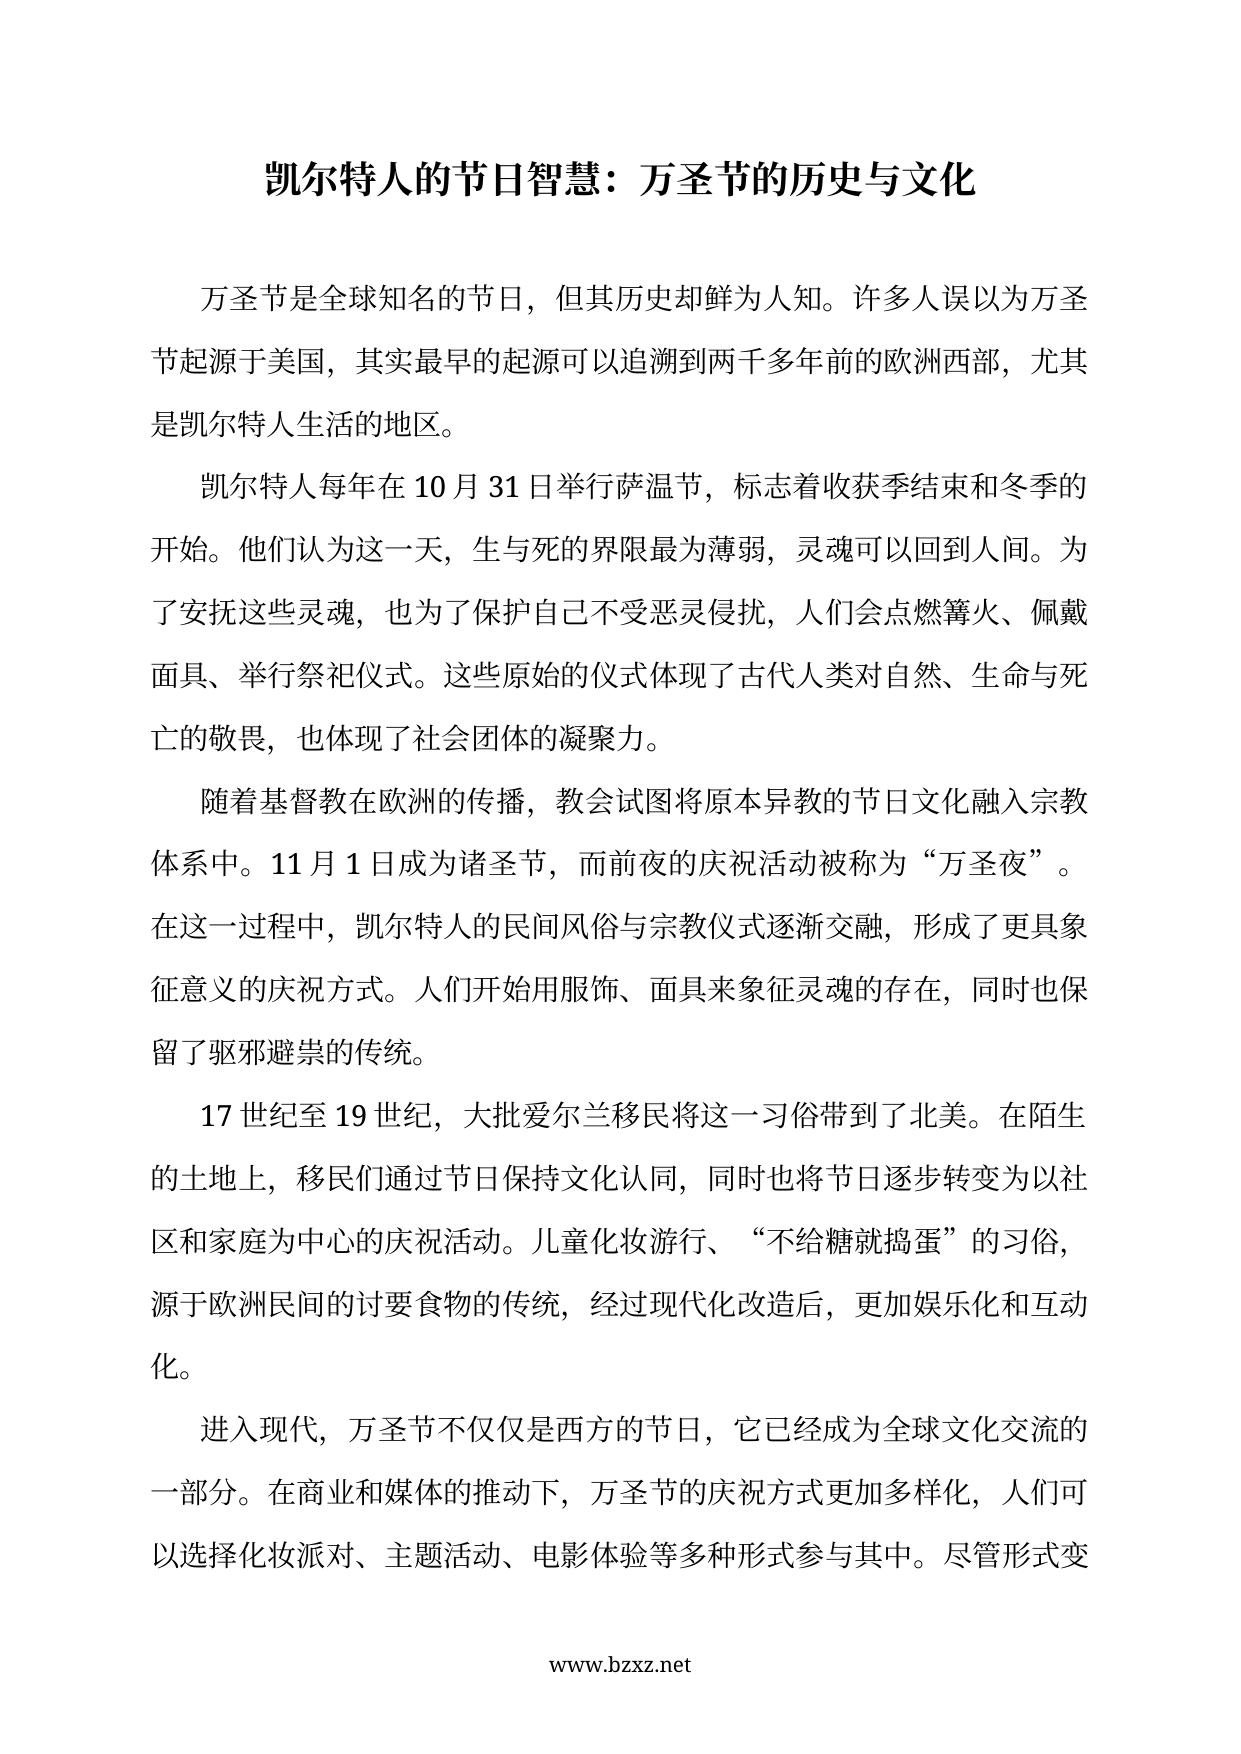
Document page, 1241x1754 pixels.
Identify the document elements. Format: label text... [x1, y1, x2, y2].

text 17世纪至19世纪，大批爱尔兰移民将这一习俗带到了北美。在陌生的土地上，移民们通过节日保持文化认同，同时也将节日逐步转变为以社区和家庭为中心的庆祝活动。儿童化妆游行、“不给糖就捣蛋”的习俗，源于欧洲民间的讨要食物的传统，经过现代化改造后，更加娱乐化和互动化。 [150, 1093, 1090, 1386]
text 随着基督教在欧洲的传播，教会试图将原本异教的节日文化融入宗教体系中。11月1日成为诸圣节，而前夜的庆祝活动被称为“万圣夜”。在这一过程中，凯尔特人的民间风俗与宗教仪式逐渐交融，形成了更具象征意义的庆祝方式。人们开始用服饰、面具来象征灵魂的存在，同时也保留了驱邪避祟的传统。 [150, 778, 1090, 1072]
text 万圣节是全球知名的节日，但其历史却鲜为人知。许多人误以为万圣节起源于美国，其实最早的起源可以追溯到两千多年前的欧洲西部，尤其是凯尔特人生活的地区。 [150, 276, 1090, 443]
text 凯尔特人每年在10月31日举行萨温节，标志着收获季结束和冬季的开始。他们认为这一天，生与死的界限最为薄弱，灵魂可以回到人间。为了安抚这些灵魂，也为了保护自己不受恶灵侵扰，人们会点燃篝火、佩戴面具、举行祭祀仪式。这些原始的仪式体现了古代人类对自然、生命与死亡的敬畏，也体现了社会团体的凝聚力。 [150, 464, 1090, 757]
subtitle 凯尔特人的节日智慧：万圣节的历史与文化 [150, 150, 1090, 204]
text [150, 1407, 1090, 1574]
